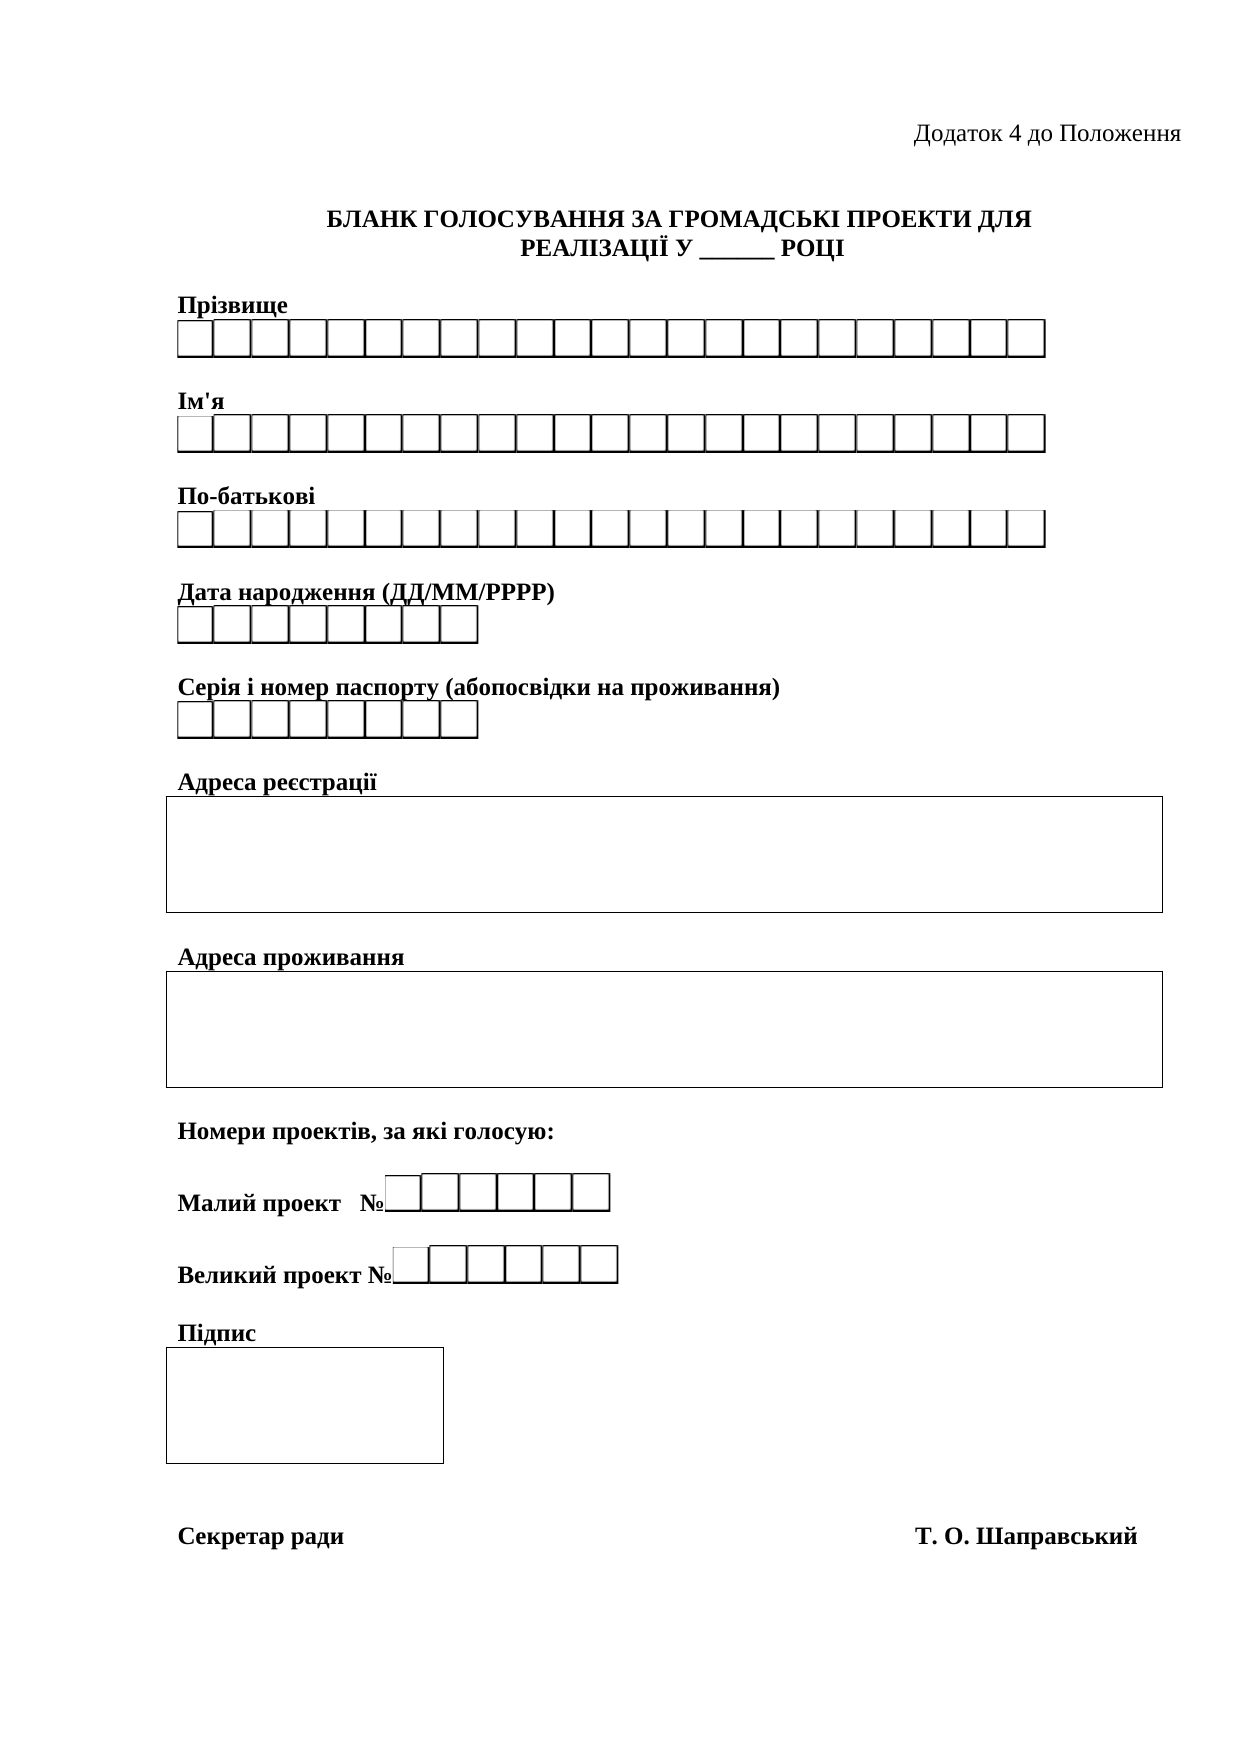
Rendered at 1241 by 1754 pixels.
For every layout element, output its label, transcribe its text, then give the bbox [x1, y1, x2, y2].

picture [392, 1245, 619, 1284]
picture [177, 605, 479, 644]
picture [177, 510, 1046, 548]
text Великий проект № [177, 1246, 1181, 1289]
text БЛАНК ГОЛОСУВАННЯ ЗА ГРОМАДСЬКІ ПРОЕКТИ ДЛЯ [177, 204, 1181, 233]
text Додаток 4 до Положення [177, 118, 1181, 147]
table_header [167, 1348, 443, 1463]
text Номери проектів, за які голосую: [177, 1116, 1181, 1145]
picture [177, 414, 1046, 453]
text РЕАЛІЗАЦІЇ У ______ РОЦІ [177, 233, 1181, 262]
text Секретар ради Т. О. Шаправський [177, 1521, 1181, 1550]
text Адреса проживання [177, 942, 1181, 971]
text Адреса реєстрації [177, 767, 1181, 796]
text Дата народження (ДД/ММ/РРРР) [177, 577, 1181, 605]
picture [177, 319, 1046, 358]
text Прізвище [177, 291, 1181, 319]
table_header [167, 972, 1162, 1087]
text Підпис [177, 1318, 1181, 1347]
text Малий проект № [177, 1174, 1181, 1217]
table_header [167, 797, 1162, 912]
text По-батькові [177, 481, 1181, 510]
picture [177, 700, 479, 739]
picture [385, 1173, 611, 1212]
text Ім'я [177, 386, 1181, 415]
text Серія і номер паспорту (абопосвідки на проживання) [177, 672, 1181, 701]
